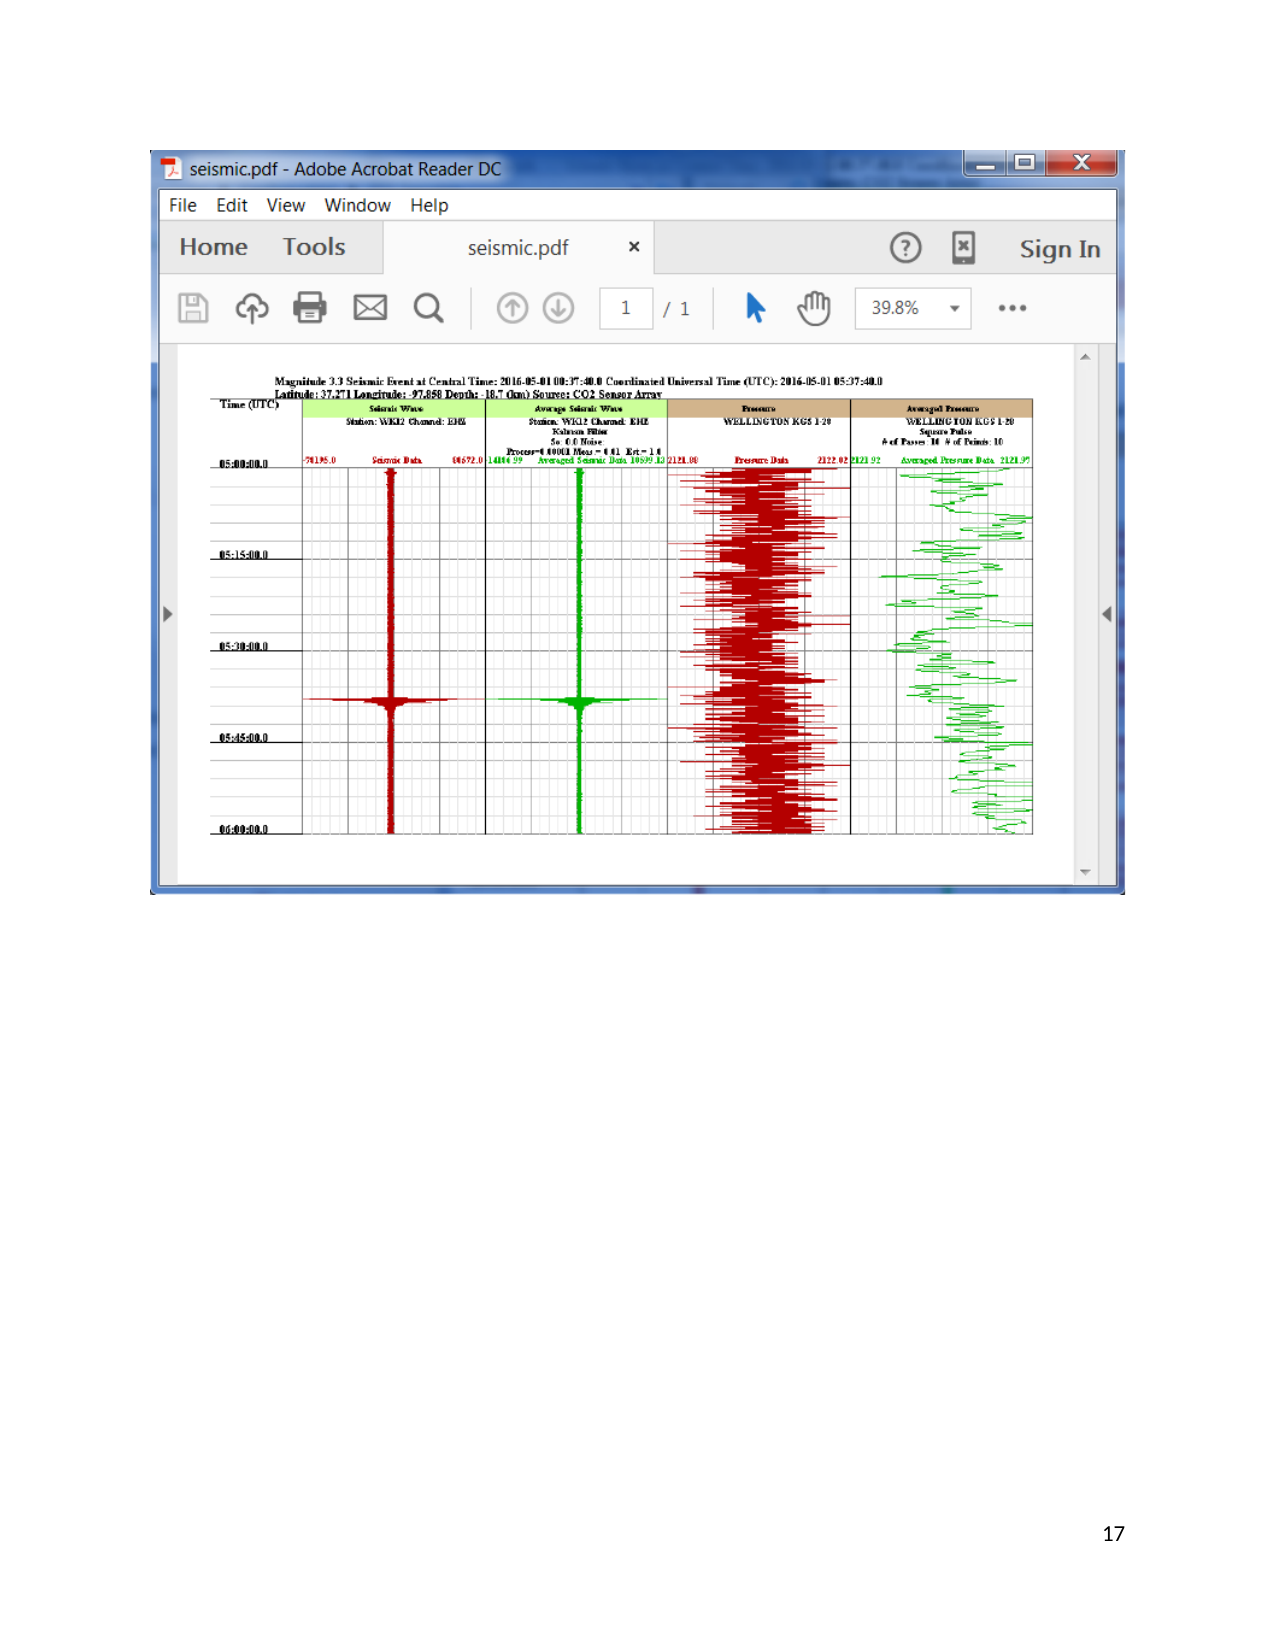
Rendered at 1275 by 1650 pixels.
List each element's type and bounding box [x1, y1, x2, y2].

picture [150, 150, 1125, 895]
